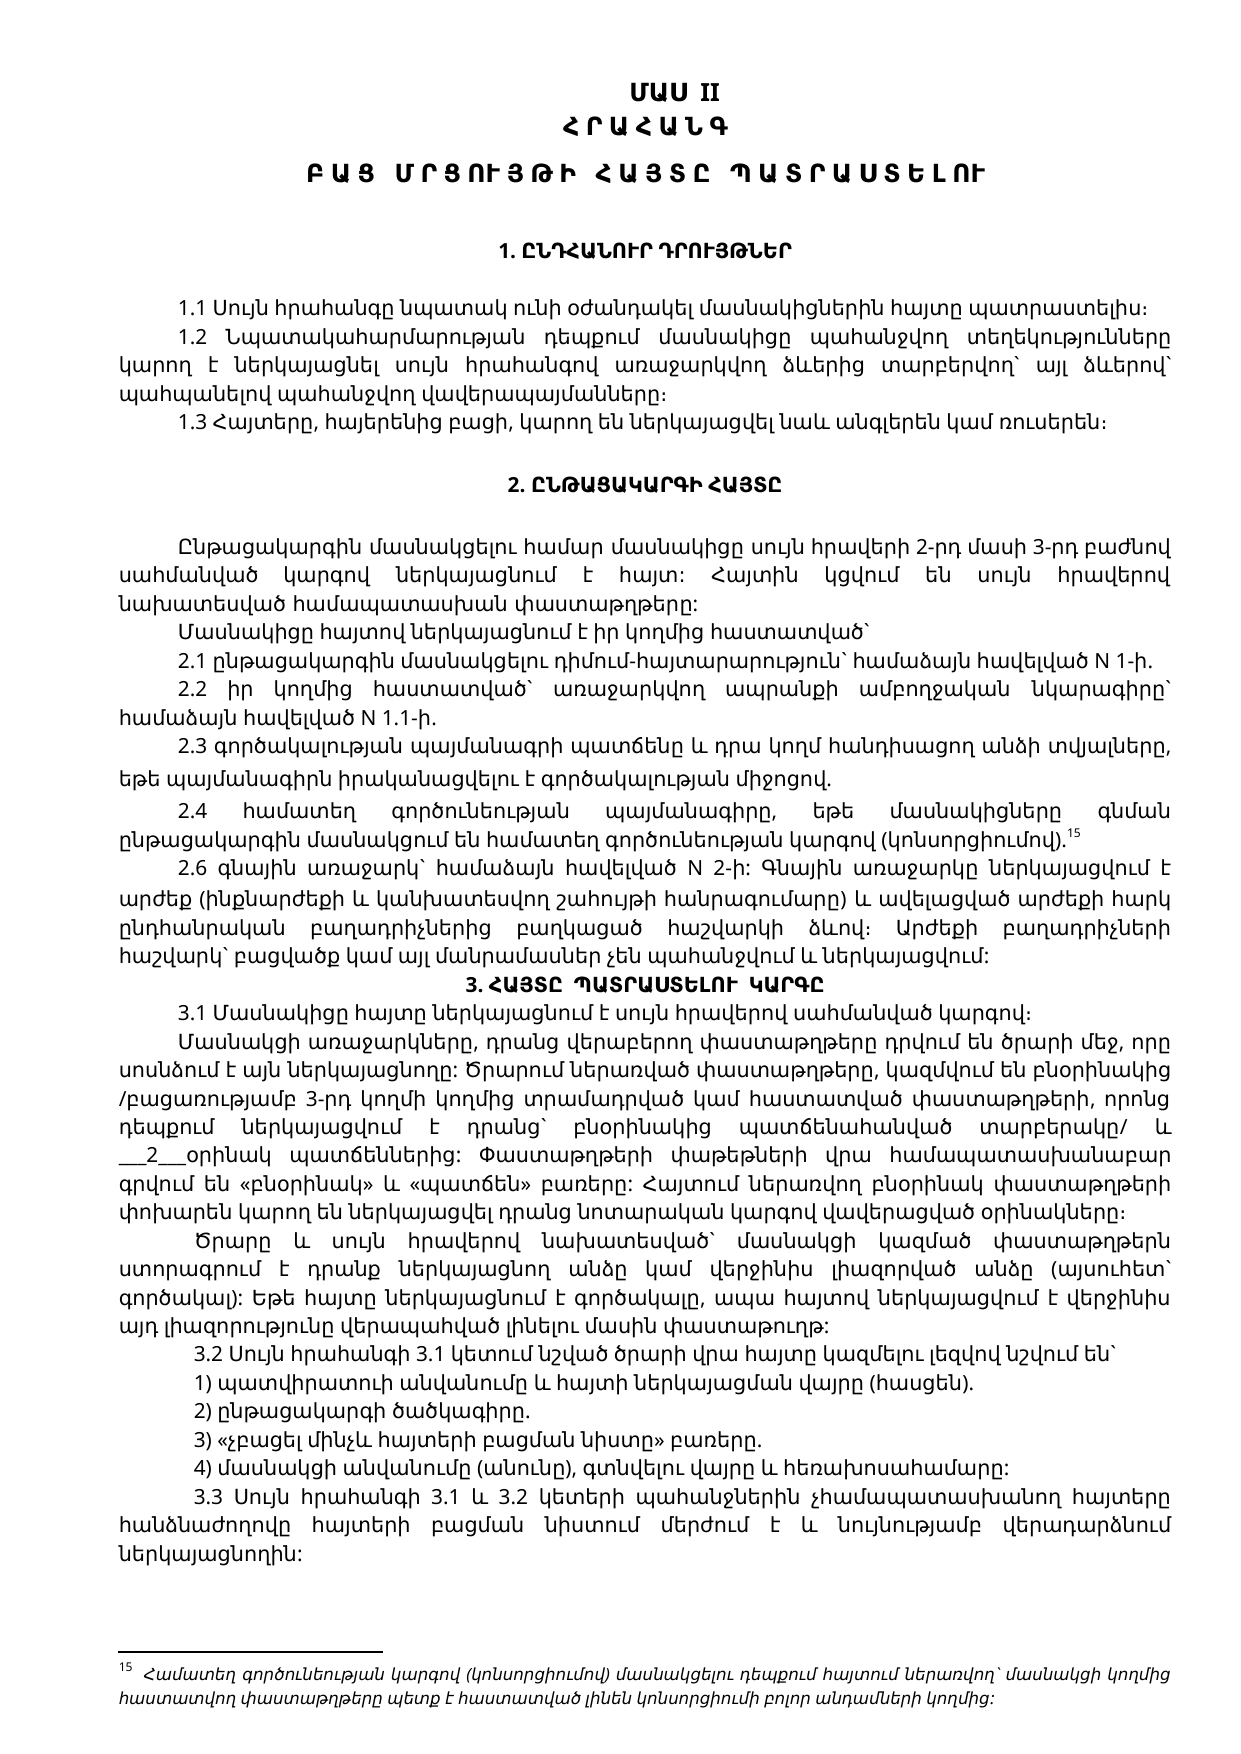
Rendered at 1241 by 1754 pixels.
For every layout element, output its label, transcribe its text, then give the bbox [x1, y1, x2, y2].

text ՄԱՍ II [118, 75, 1171, 109]
text 3. ՀԱՅՏԸ ՊԱՏՐԱՍՏԵԼՈՒ ԿԱՐԳԸ [118, 970, 1171, 998]
text Մասնակցի առաջարկները, դրանց վերաբերող փաստաթղթերը դրվում են ծրարի մեջ, որը սոսնձում է այն ներկայացնողը: Ծրարում ներառված փաստաթղթերը, կազմվում են բնօրինակից /բացառությամբ 3-րդ կողմի կողմից տրամադրված կամ հաստատված փաստաթղթերի, որոնց դեպքում ներկայացվում է դրանց` բնօրինակից պատճենահանված տարբերակը/ և ___2___օրինակ պատճեններից: Փաստաթղթերի փաթեթների վրա համապատասխանաբար գրվում են «բնօրինակ» և «պատճեն» բառերը: Հայտում ներառվող բնօրինակ փաստաթղթերի փոխարեն կարող են ներկայացվել դրանց նոտարական կարգով վավերացված օրինակները։ [118, 1027, 1171, 1226]
text 1) պատվիրատուի անվանումը և հայտի ներկայացման վայրը (հասցեն). [118, 1368, 1171, 1396]
text 2.4 համատեղ գործունեության պայմանագիրը, եթե մասնակիցները գնման ընթացակարգին մասնակցում են համատեղ գործունեության կարգով (կոնսորցիումով). [118, 796, 1171, 853]
text 3.2 Սույն հրահանգի 3.1 կետում նշված ծրարի վրա հայտը կազմելու լեզվով նշվում են` [118, 1339, 1171, 1368]
text Հ Ր Ա Հ Ա Ն Գ [118, 109, 1172, 143]
text 1. ԸՆԴՀԱՆՈՒՐ ԴՐՈՒՅԹՆԵՐ [118, 236, 1171, 265]
text 3.1 Մասնակիցը հայտը ներկայացնում է սույն հրավերով սահմանված կարգով։ [118, 998, 1171, 1027]
text 4) մասնակցի անվանումը (անունը), գտնվելու վայրը և հեռախոսահամարը: [118, 1453, 1171, 1482]
text 2. ԸՆԹԱՑԱԿԱՐԳԻ ՀԱՅՏԸ [118, 470, 1171, 498]
text Բ Ա Ց Մ Ր Ց ՈՒ Յ Թ Ի Հ Ա Յ Տ Ը Պ Ա Տ Ր Ա Ս Տ Ե Լ ՈՒ [118, 156, 1172, 190]
text 1.2 Նպատակահարմարության դեպքում մասնակիցը պահանջվող տեղեկությունները կարող է ներկայացնել սույն հրահանգով առաջարկվող ձևերից տարբերվող` այլ ձևերով` պահպանելով պահանջվող վավերապայմանները։ [118, 322, 1171, 407]
text Ծրարը և սույն հրավերով նախատեսված` մասնակցի կազմած փաստաթղթերն ստորագրում է դրանք ներկայացնող անձը կամ վերջինիս լիազորված անձը (այսուհետ` գործակալ): Եթե հայտը ներկայացնում է գործակալը, ապա հայտով ներկայացվում է վերջինիս այդ լիազորությունը վերապահված լինելու մասին փաստաթուղթ: [118, 1226, 1171, 1339]
text Մասնակիցը հայտով ներկայացնում է իր կողմից հաստատված` [118, 617, 1171, 646]
text 3) «չբացել մինչև հայտերի բացման նիստը» բառերը. [118, 1425, 1171, 1453]
text 2.2 իր կողմից հաստատված` առաջարկվող ապրանքի ամբողջական նկարագիրը` համաձայն հավելված N 1.1-ի. [118, 674, 1171, 731]
text 1.1 Սույն հրահանգը նպատակ ունի օժանդակել մասնակիցներին հայտը պատրաստելիս։ [118, 293, 1171, 322]
text 3.3 Սույն հրահանգի 3.1 և 3.2 կետերի պահանջներին չհամապատասխանող հայտերը հանձնաժողովը հայտերի բացման նիստում մերժում է և նույնությամբ վերադարձնում ներկայացնողին: [118, 1482, 1171, 1567]
text Ընթացակարգին մասնակցելու համար մասնակիցը սույն հրավերի 2-րդ մասի 3-րդ բաժնով սահմանված կարգով ներկայացնում է հայտ: Հայտին կցվում են սույն հրավերով նախատեսված համապատասխան փաստաթղթերը: [118, 532, 1171, 617]
text 2.3 գործակալության պայմանագրի պատճենը և դրա կողմ հանդիսացող անձի տվյալները, եթե պայմանագիրն իրականացվելու է գործակալության միջոցով. [118, 731, 1171, 792]
text 2.1 ընթացակարգին մասնակցելու դիմում-հայտարարություն` համաձայն հավելված N 1-ի. [118, 646, 1171, 674]
text 2) ընթացակարգի ծածկագիրը. [118, 1396, 1171, 1425]
text 1.3 Հայտերը, հայերենից բացի, կարող են ներկայացվել նաև անգլերեն կամ ռուսերեն։ [118, 407, 1171, 436]
text 2.6 գնային առաջարկ` համաձայն հավելված N 2-ի: Գնային առաջարկը ներկայացվում է արժեք (ինքնարժեքի և կանխատեսվող շահույթի հանրագումարը) և ավելացված արժեքի հարկ ընդհանրական բաղադրիչներից բաղկացած հաշվարկի ձևով։ Արժեքի բաղադրիչների հաշվարկ` բացվածք կամ այլ մանրամասներ չեն պահանջվում և ներկայացվում: [118, 853, 1171, 970]
